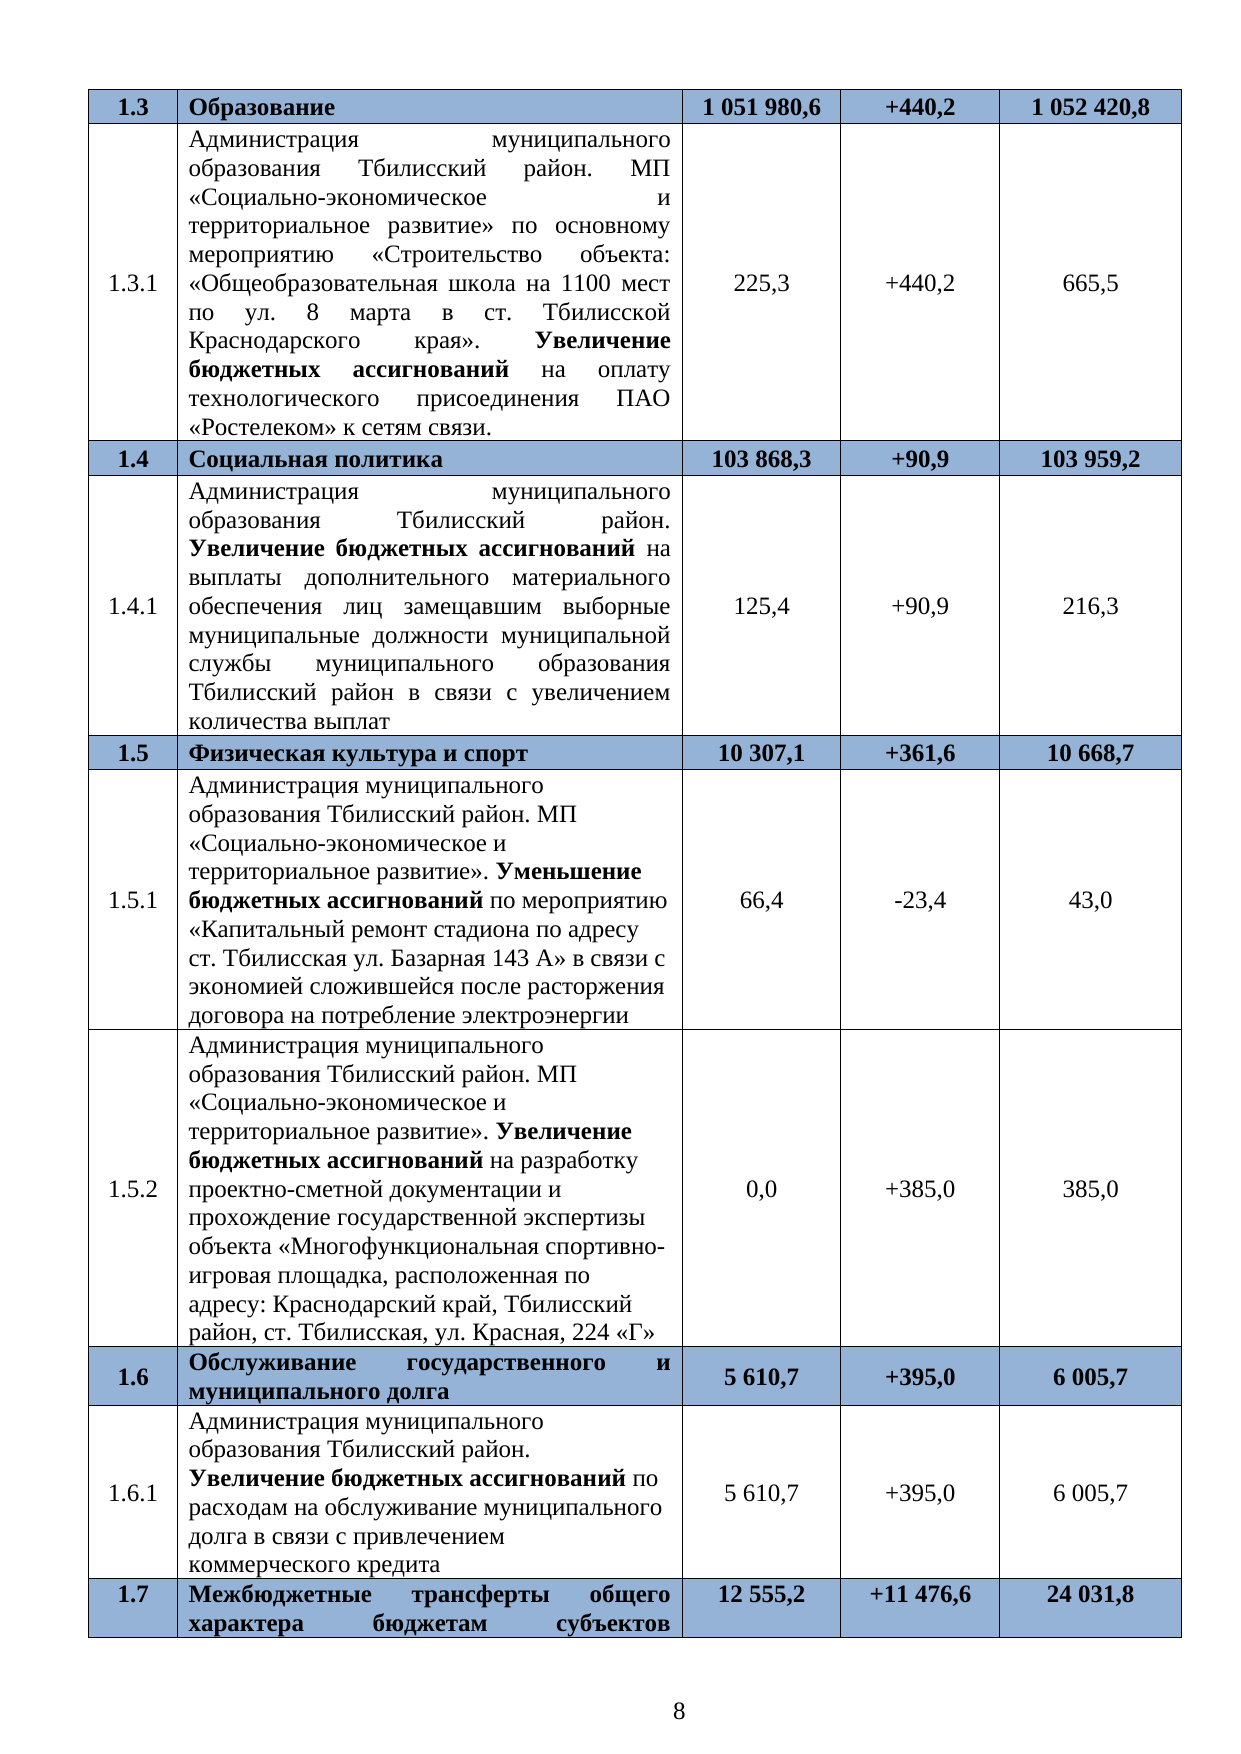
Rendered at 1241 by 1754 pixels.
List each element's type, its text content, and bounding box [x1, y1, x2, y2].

table_cell 1.4.1 [89, 476, 177, 735]
table_cell 24 031,8 [1000, 1579, 1181, 1637]
table_cell +385,0 [841, 1030, 999, 1346]
table_cell 12 555,2 [683, 1579, 840, 1637]
table_cell Администрация муниципального образования Тбилисский район. Увеличение бюджетных ассигнований на выплаты дополнительного материального обеспечения лиц замещавшим выборные муниципальные должности муниципальной службы муниципального образования Тбилисский район в связи с увеличением количества выплат [178, 476, 682, 735]
table_cell 1.4 [89, 441, 177, 475]
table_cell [178, 1579, 682, 1637]
table_cell 66,4 [683, 770, 840, 1029]
table_cell 0,0 [683, 1030, 840, 1346]
table_cell Администрация муниципального образования Тбилисский район. Увеличение бюджетных ассигнований по расходам на обслуживание муниципального долга в связи с привлечением коммерческого кредита [178, 1406, 682, 1578]
table_cell 5 610,7 [683, 1406, 840, 1578]
table_cell +395,0 [841, 1406, 999, 1578]
table_cell 6 005,7 [1000, 1406, 1181, 1578]
table_cell +361,6 [841, 736, 999, 769]
table_cell 103 959,2 [1000, 441, 1181, 475]
table_cell 1.5.2 [89, 1030, 177, 1346]
table_cell 385,0 [1000, 1030, 1181, 1346]
table_cell 1.3 [89, 90, 177, 123]
table_cell 216,3 [1000, 476, 1181, 735]
table_cell Администрация муниципального образования Тбилисский район. МП «Социально-экономическое и территориальное развитие». Увеличение бюджетных ассигнований на разработку проектно-сметной документации и прохождение государственной экспертизы объекта «Многофункциональная спортивно-игровая площадка, расположенная по адресу: Краснодарский край, Тбилисский район, ст. Тбилисская, ул. Красная, 224 «Г» [178, 1030, 682, 1346]
table_cell 125,4 [683, 476, 840, 735]
table_cell 6 005,7 [1000, 1347, 1181, 1405]
table_cell 665,5 [1000, 124, 1181, 440]
table_cell 10 668,7 [1000, 736, 1181, 769]
table_cell +395,0 [841, 1347, 999, 1405]
table_cell 1.3.1 [89, 124, 177, 440]
table_cell 10 307,1 [683, 736, 840, 769]
table_cell +90,9 [841, 476, 999, 735]
table_cell 1 052 420,8 [1000, 90, 1181, 123]
table_cell Социальная политика [178, 441, 682, 475]
table_cell 1.5 [89, 736, 177, 769]
table_cell 5 610,7 [683, 1347, 840, 1405]
table_cell 1.7 [89, 1579, 177, 1637]
table_cell 103 868,3 [683, 441, 840, 475]
table_cell Администрация муниципального образования Тбилисский район. МП «Социально-экономическое и территориальное развитие». Уменьшение бюджетных ассигнований по мероприятию «Капитальный ремонт стадиона по адресу ст. Тбилисская ул. Базарная 143 А» в связи с экономией сложившейся после расторжения договора на потребление электроэнергии [178, 770, 682, 1029]
table_cell Образование [178, 90, 682, 123]
table_cell +90,9 [841, 441, 999, 475]
table_cell 225,3 [683, 124, 840, 440]
table_cell +440,2 [841, 90, 999, 123]
table_cell +11 476,6 [841, 1579, 999, 1637]
table_cell Администрация муниципального образования Тбилисский район. МП «Социально-экономическое и территориальное развитие» по основному мероприятию «Строительство объекта: «Общеобразовательная школа на 1100 мест по ул. 8 марта в ст. Тбилисской Краснодарского края». Увеличение бюджетных ассигнований на оплату технологического присоединения ПАО «Ростелеком» к сетям связи. [178, 124, 682, 440]
table_cell 43,0 [1000, 770, 1181, 1029]
table_cell +440,2 [841, 124, 999, 440]
table_cell 1.6.1 [89, 1406, 177, 1578]
table_cell 1.5.1 [89, 770, 177, 1029]
table_cell Физическая культура и спорт [178, 736, 682, 769]
table_cell -23,4 [841, 770, 999, 1029]
table_cell 1.6 [89, 1347, 177, 1405]
table_cell Обслуживание государственного и муниципального долга [178, 1347, 682, 1405]
table_cell 1 051 980,6 [683, 90, 840, 123]
